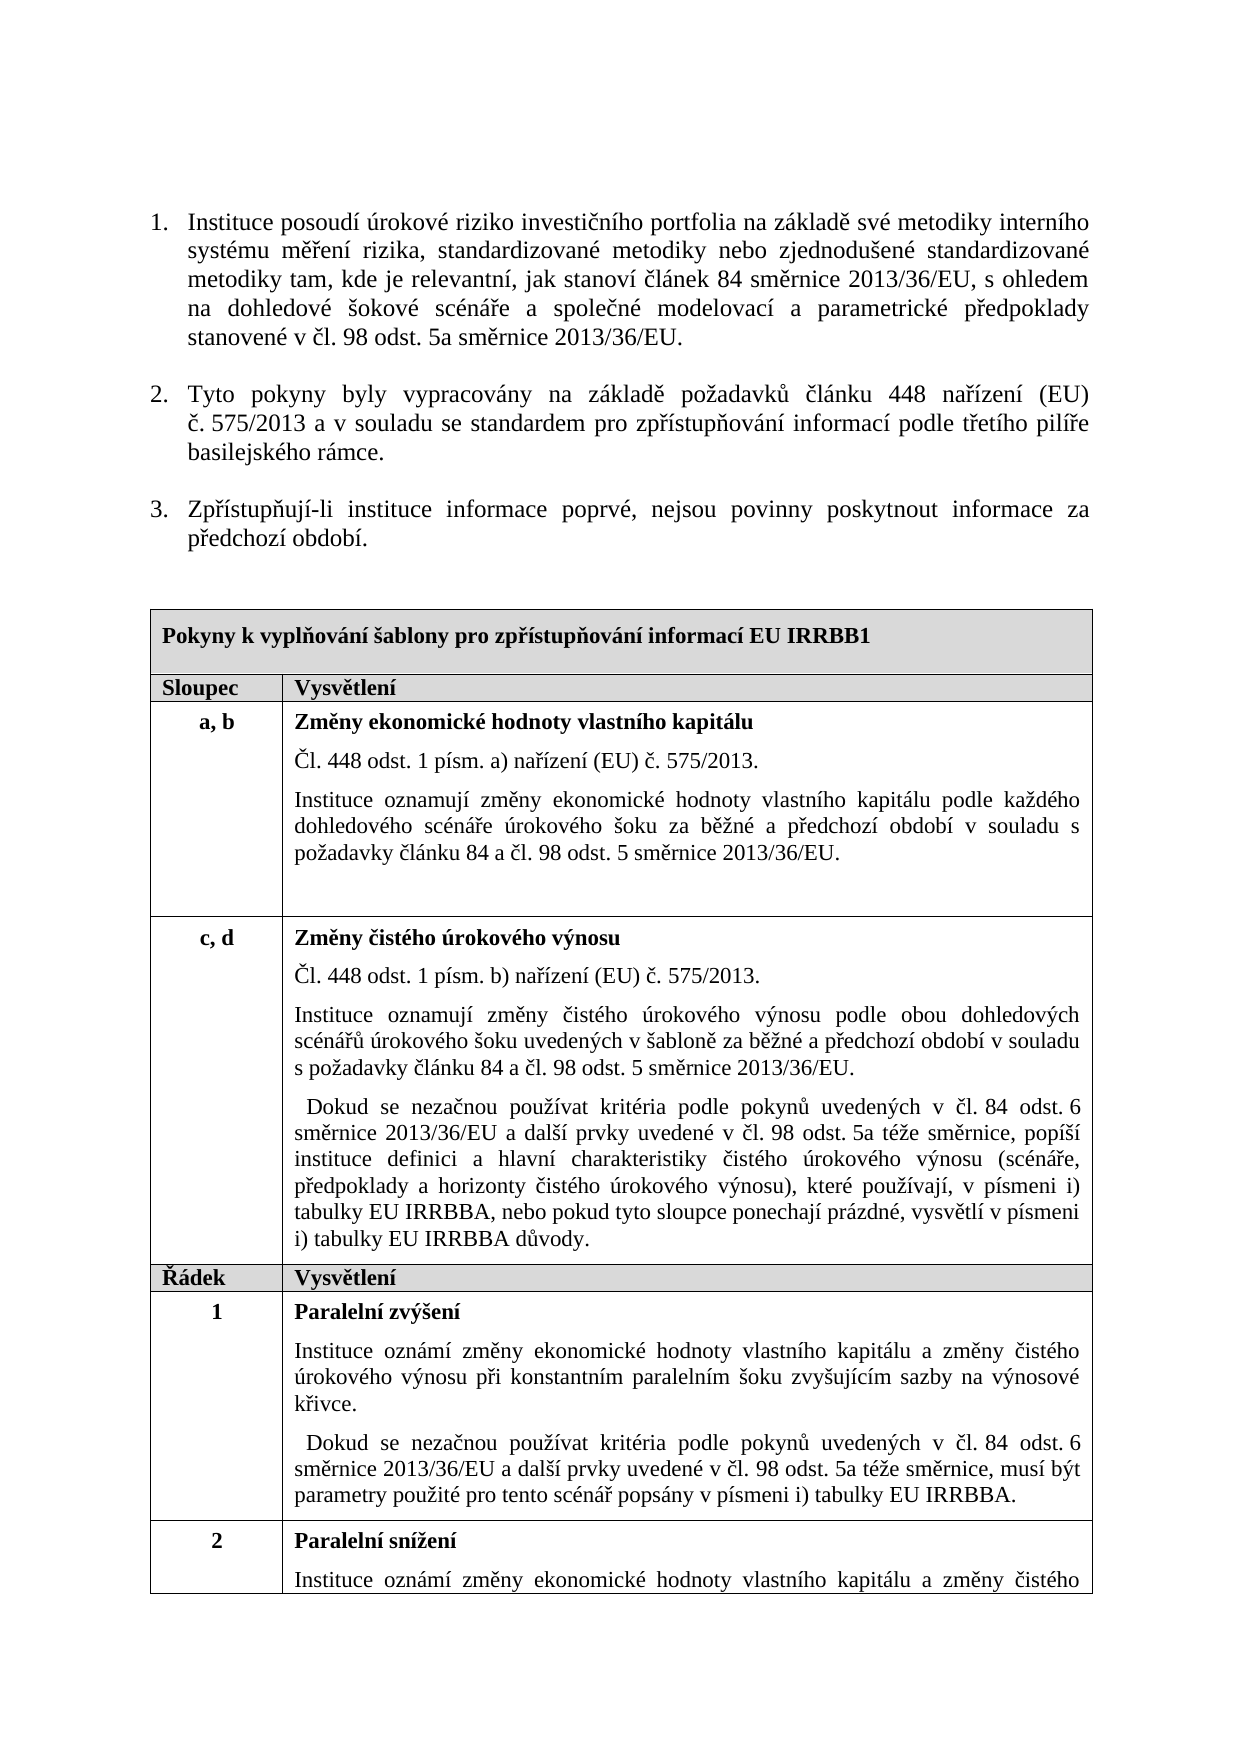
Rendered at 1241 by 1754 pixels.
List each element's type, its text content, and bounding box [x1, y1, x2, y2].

table_cell c, d [151, 917, 282, 1263]
table_cell Změny čistého úrokového výnosu Čl. 448 odst. 1 písm. b) nařízení (EU) č. 575/2013. Instituce oznamují změny čistého úrokového výnosu podle obou dohledových scénářů úrokového šoku uvedených v šabloně za běžné a předchozí období v souladu s požadavky článku 84 a čl. 98 odst. 5 směrnice 2013/36/EU. Dokud se nezačnou používat kritéria podle pokynů uvedených v čl. 84 odst. 6 směrnice 2013/36/EU a další prvky uvedené v čl. 98 odst. 5a téže směrnice, popíší instituce definici a hlavní charakteristiky čistého úrokového výnosu (scénáře, předpoklady a horizonty čistého úrokového výnosu), které používají, v písmeni i) tabulky EU IRRBBA, nebo pokud tyto sloupce ponechají prázdné, vysvětlí v písmeni i) tabulky EU IRRBBA důvody. [283, 917, 1092, 1263]
table_cell Sloupec [151, 675, 282, 701]
table_header Pokyny k vyplňování šablony pro zpřístupňování informací EU IRRBB1 [151, 610, 1092, 673]
table_cell Vysvětlení [283, 1265, 1092, 1291]
table_cell 2 [151, 1521, 282, 1593]
list Tyto pokyny byly vypracovány na základě požadavků článku 448 nařízení (EU) č. 575/2013 a v souladu se standardem pro zpřístupňování informací podle třetího pilíře basilejského rámce. [150, 379, 1090, 466]
table_cell Paralelní zvýšení Instituce oznámí změny ekonomické hodnoty vlastního kapitálu a změny čistého úrokového výnosu při konstantním paralelním šoku zvyšujícím sazby na výnosové křivce. Dokud se nezačnou používat kritéria podle pokynů uvedených v čl. 84 odst. 6 směrnice 2013/36/EU a další prvky uvedené v čl. 98 odst. 5a téže směrnice, musí být parametry použité pro tento scénář popsány v písmeni i) tabulky EU IRRBBA. [283, 1292, 1092, 1520]
table_cell a, b [151, 702, 282, 916]
table_cell 1 [151, 1292, 282, 1520]
list Zpřístupňují-li instituce informace poprvé, nejsou povinny poskytnout informace za předchozí období. [150, 494, 1090, 552]
table_cell Vysvětlení [283, 675, 1092, 701]
list Instituce posoudí úrokové riziko investičního portfolia na základě své metodiky interního systému měření rizika, standardizované metodiky nebo zjednodušené standardizované metodiky tam, kde je relevantní, jak stanoví článek 84 směrnice 2013/36/EU, s ohledem na dohledové šokové scénáře a společné modelovací a parametrické předpoklady stanovené v čl. 98 odst. 5a směrnice 2013/36/EU. [150, 207, 1090, 351]
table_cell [283, 1521, 1092, 1593]
table_cell Změny ekonomické hodnoty vlastního kapitálu Čl. 448 odst. 1 písm. a) nařízení (EU) č. 575/2013. Instituce oznamují změny ekonomické hodnoty vlastního kapitálu podle každého dohledového scénáře úrokového šoku za běžné a předchozí období v souladu s požadavky článku 84 a čl. 98 odst. 5 směrnice 2013/36/EU. [283, 702, 1092, 916]
table_cell Řádek [151, 1265, 282, 1291]
